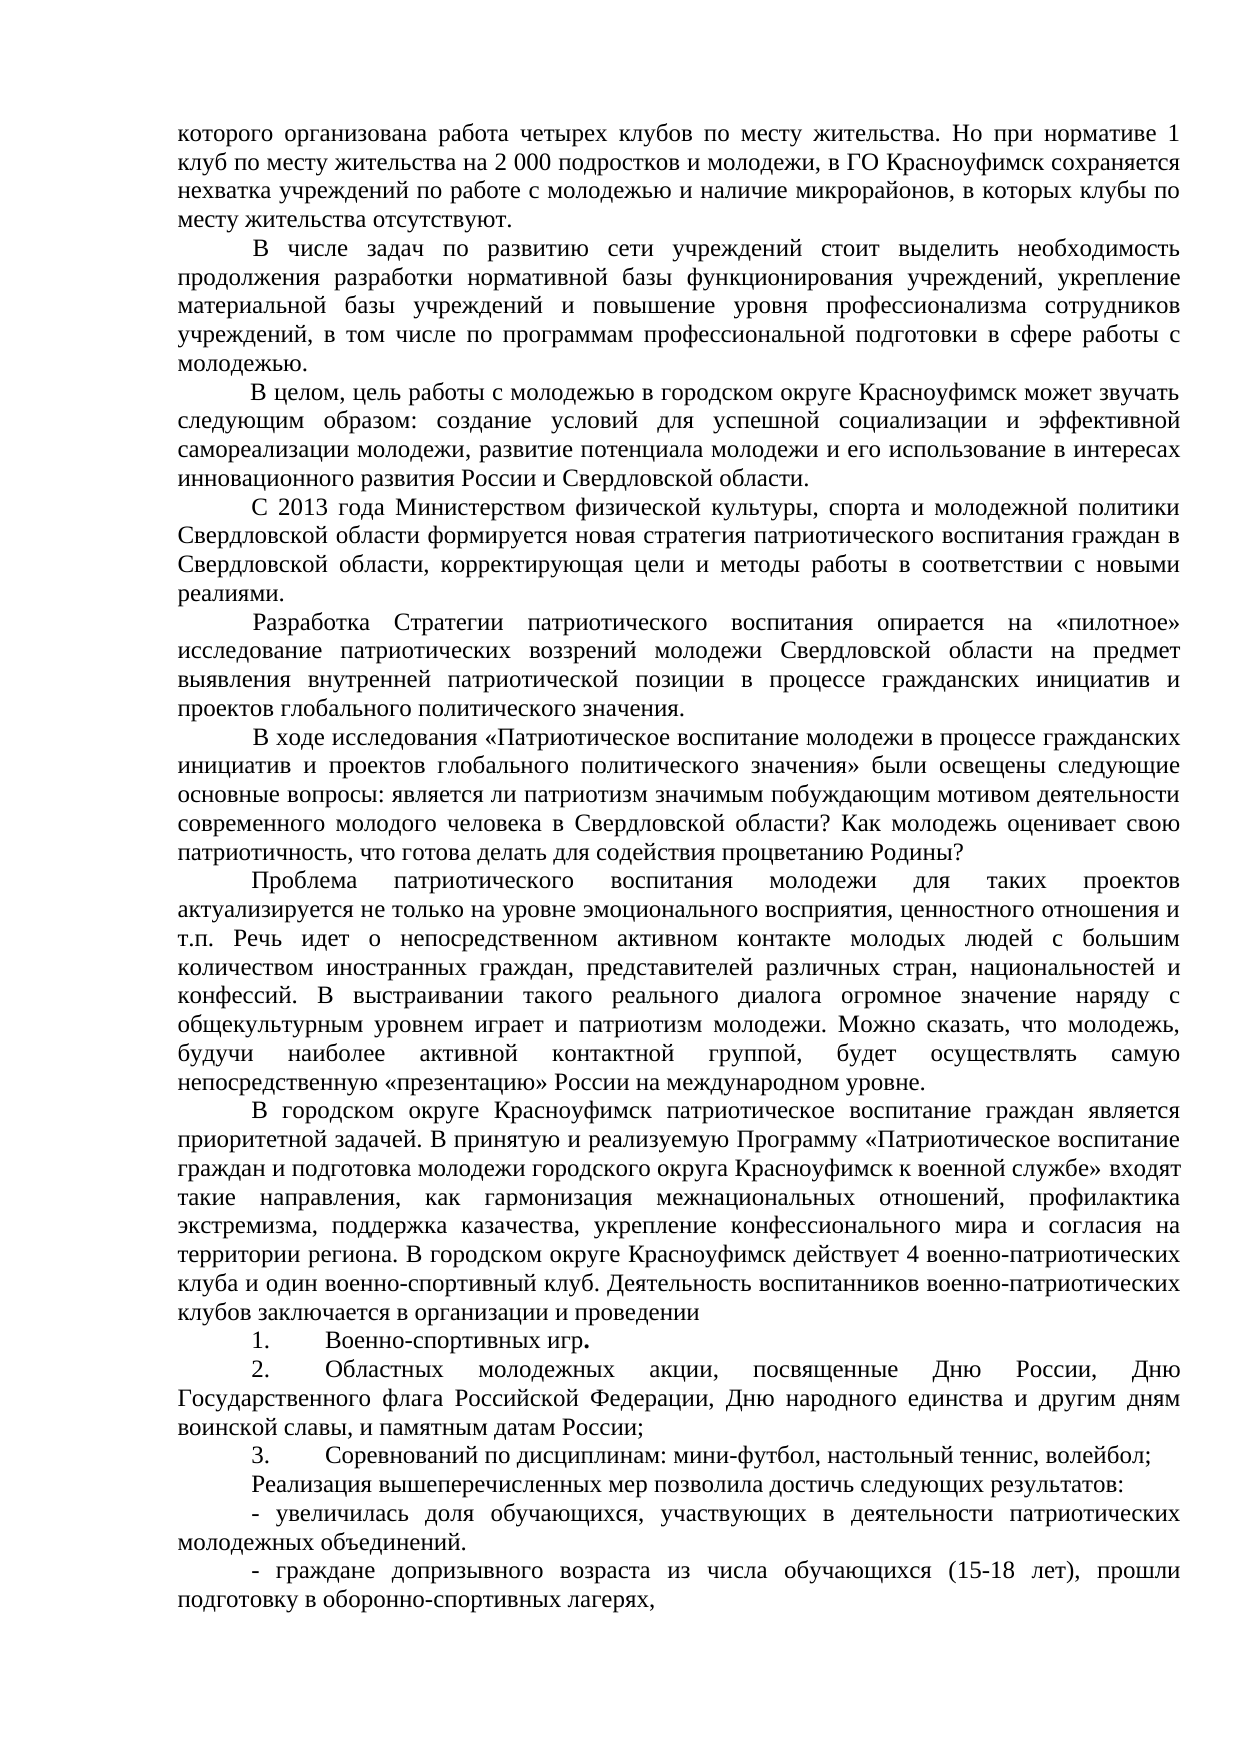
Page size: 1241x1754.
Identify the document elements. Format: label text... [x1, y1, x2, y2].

text В ходе исследования «Патриотическое воспитание молодежи в процессе гражданских инициатив и проектов глобального политического значения» были освещены следующие основные вопросы: является ли патриотизм значимым побуждающим мотивом деятельности современного молодого человека в Свердловской области? Как молодежь оценивает свою патриотичность, что готова делать для содействия процветанию Родины? [177, 722, 1181, 866]
text С 2013 года Министерством физической культуры, спорта и молодежной политики Свердловской области формируется новая стратегия патриотического воспитания граждан в Свердловской области, корректирующая цели и методы работы в соответствии с новыми реалиями. [177, 492, 1181, 607]
list Военно-спортивных игр. [177, 1326, 1181, 1354]
list Областных молодежных акции, посвященные Дню России, Дню Государственного флага Российской Федерации, Дню народного единства и другим дням воинской славы, и памятным датам России; [177, 1354, 1181, 1441]
text В городском округе Красноуфимск патриотическое воспитание граждан является приоритетной задачей. В принятую и реализуемую Программу «Патриотическое воспитание граждан и подготовка молодежи городского округа Красноуфимск к военной службе» входят такие направления, как гармонизация межнациональных отношений, профилактика экстремизма, поддержка казачества, укрепление конфессионального мира и согласия на территории региона. В городском округе Красноуфимск действует 4 военно-патриотических клуба и один военно-спортивный клуб. Деятельность воспитанников военно-патриотических клубов заключается в организации и проведении [177, 1096, 1181, 1326]
text Проблема патриотического воспитания молодежи для таких проектов актуализируется не только на уровне эмоционального восприятия, ценностного отношения и т.п. Речь идет о непосредственном активном контакте молодых людей с большим количеством иностранных граждан, представителей различных стран, национальностей и конфессий. В выстраивании такого реального диалога огромное значение наряду с общекультурным уровнем играет и патриотизм молодежи. Можно сказать, что молодежь, будучи наиболее активной контактной группой, будет осуществлять самую непосредственную «презентацию» России на международном уровне. [177, 866, 1181, 1096]
text В числе задач по развитию сети учреждений стоит выделить необходимость продолжения разработки нормативной базы функционирования учреждений, укрепление материальной базы учреждений и повышение уровня профессионализма сотрудников учреждений, в том числе по программам профессиональной подготовки в сфере работы с молодежью. [177, 233, 1181, 377]
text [177, 118, 1181, 233]
text Реализация вышеперечисленных мер позволила достичь следующих результатов: [177, 1469, 1181, 1498]
text - граждане допризывного возраста из числа обучающихся (15-18 лет), прошли подготовку в оборонно-спортивных лагерях, [177, 1556, 1181, 1613]
text - увеличилась доля обучающихся, участвующих в деятельности патриотических молодежных объединений. [177, 1498, 1181, 1556]
text Разработка Стратегии патриотического воспитания опирается на «пилотное» исследование патриотических воззрений молодежи Свердловской области на предмет выявления внутренней патриотической позиции в процессе гражданских инициатив и проектов глобального политического значения. [177, 607, 1181, 722]
text В целом, цель работы с молодежью в городском округе Красноуфимск может звучать следующим образом: создание условий для успешной социализации и эффективной самореализации молодежи, развитие потенциала молодежи и его использование в интересах инновационного развития России и Свердловской области. [177, 377, 1181, 492]
list Соревнований по дисциплинам: мини-футбол, настольный теннис, волейбол; [177, 1441, 1181, 1469]
